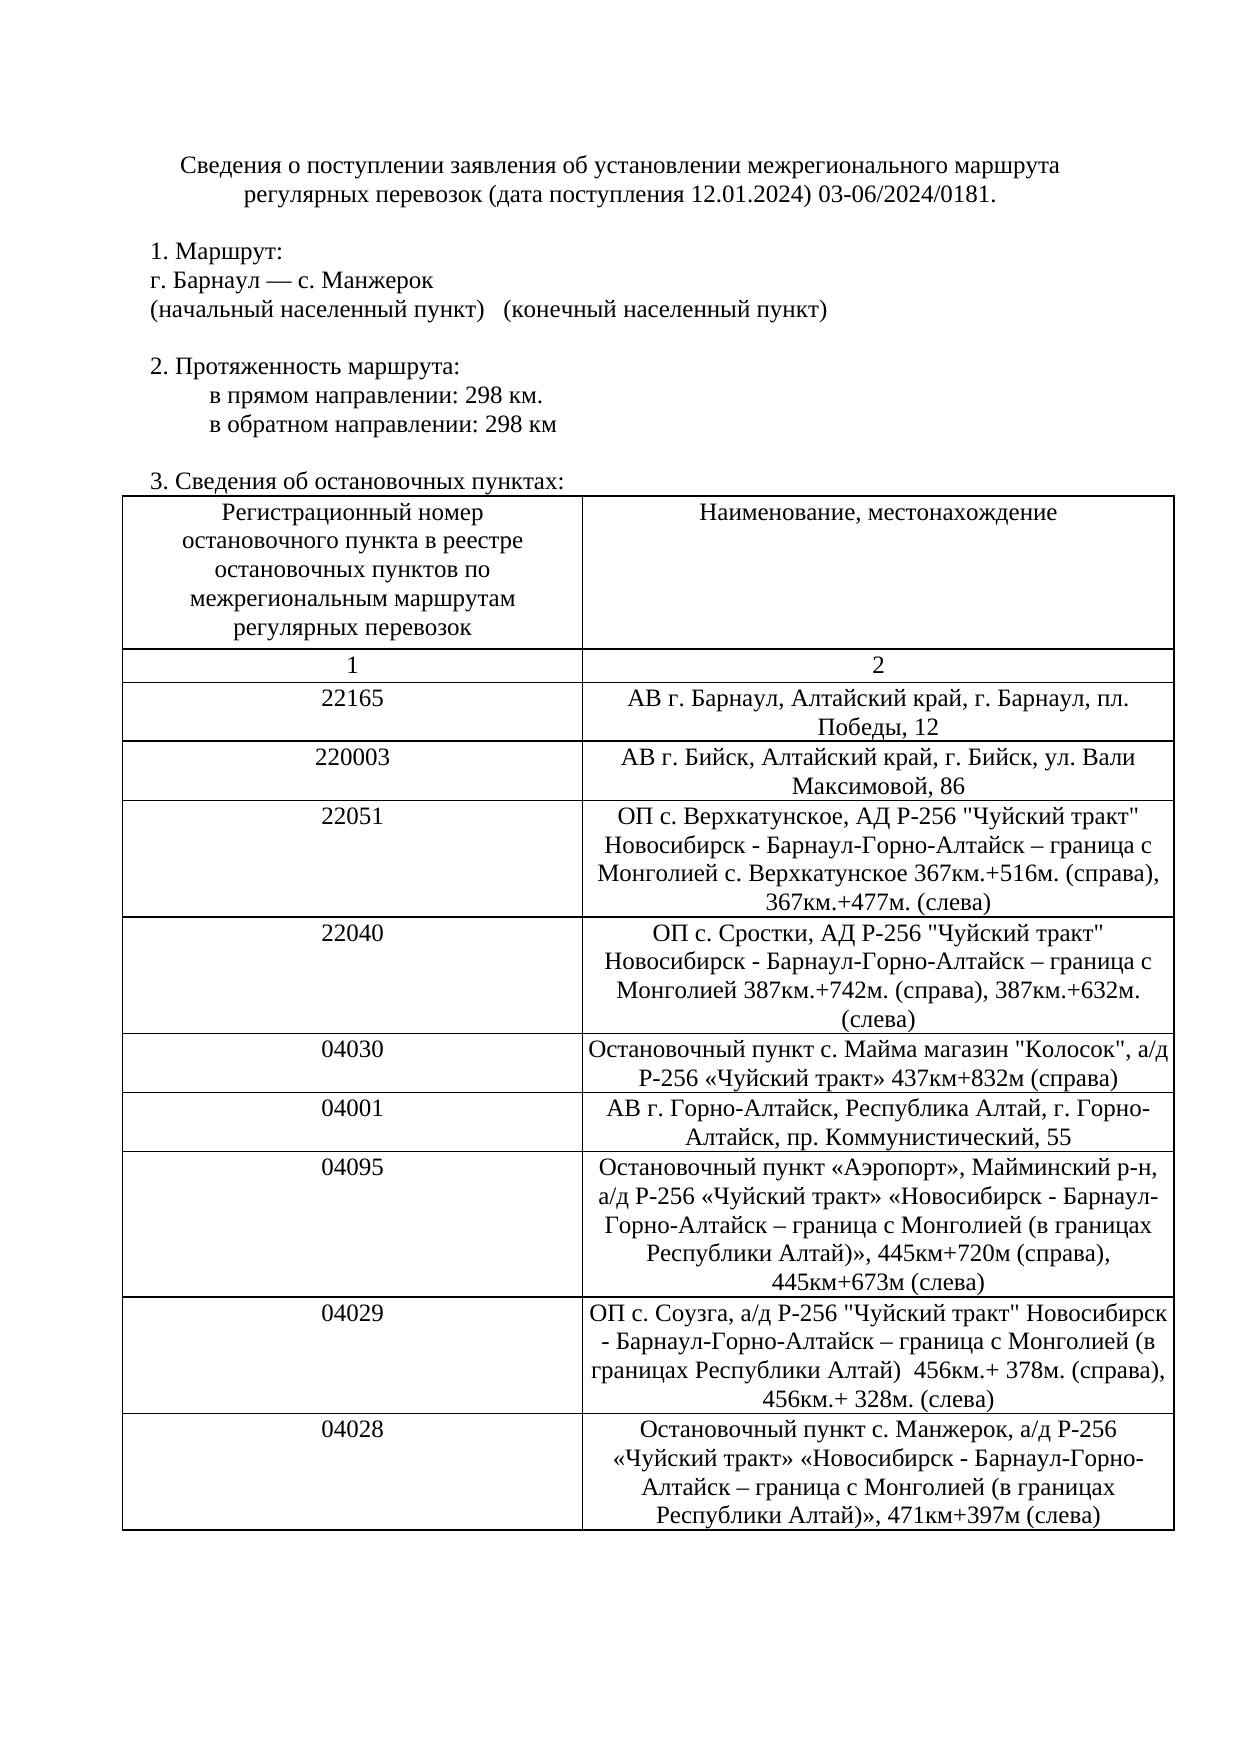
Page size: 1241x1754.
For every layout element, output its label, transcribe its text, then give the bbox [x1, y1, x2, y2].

table_cell Остановочный пункт с. Майма магазин "Колосок", а/д Р-256 «Чуйский тракт» 437км+832м (справа) [583, 1034, 1173, 1092]
text 1. Маршрут: [150, 236, 1090, 265]
table_cell 22165 [123, 683, 582, 740]
table_cell АВ г. Барнаул, Алтайский край, г. Барнаул, пл. Победы, 12 [583, 683, 1173, 740]
table_cell ОП с. Соузга, а/д Р-256 "Чуйский тракт" Новосибирск - Барнаул-Горно-Алтайск – граница с Монголией (в границах Республики Алтай) 456км.+ 378м. (справа), 456км.+ 328м. (слева) [583, 1298, 1173, 1413]
table_cell 04029 [123, 1298, 582, 1413]
table_cell ОП с. Верхкатунское, АД Р-256 "Чуйский тракт" Новосибирск - Барнаул-Горно-Алтайск – граница с Монголией с. Верхкатунское 367км.+516м. (справа), 367км.+477м. (слева) [583, 801, 1173, 916]
table_cell 2 [583, 650, 1173, 681]
text 2. Протяженность маршрута: [150, 351, 1090, 380]
text 3. Сведения об остановочных пунктах: [150, 466, 1090, 495]
table_header Наименование, местонахождение [583, 497, 1173, 648]
table_cell АВ г. Горно-Алтайск, Республика Алтай, г. Горно-Алтайск, пр. Коммунистический, 55 [583, 1093, 1173, 1151]
text Сведения о поступлении заявления об установлении межрегионального маршрута регулярных перевозок (дата поступления 12.01.2024) 03-06/2024/0181. [150, 150, 1090, 207]
text в обратном направлении: 298 км [150, 409, 1090, 437]
text г. Барнаул — с. Манжерок [150, 265, 1090, 294]
table_cell Остановочный пункт с. Манжерок, а/д Р-256 «Чуйский тракт» «Новосибирск - Барнаул-Горно-Алтайск – граница с Монголией (в границах Республики Алтай)», 471км+397м (слева) [583, 1414, 1173, 1529]
table_cell 220003 [123, 742, 582, 799]
table_cell Остановочный пункт «Аэропорт», Майминский р-н, а/д Р-256 «Чуйский тракт» «Новосибирск - Барнаул-Горно-Алтайск – граница с Монголией (в границах Республики Алтай)», 445км+720м (справа), 445км+673м (слева) [583, 1152, 1173, 1296]
table_cell 04028 [123, 1414, 582, 1529]
table_cell 22051 [123, 801, 582, 916]
table_cell 04095 [123, 1152, 582, 1296]
table_cell 04030 [123, 1034, 582, 1092]
text (начальный населенный пункт) (конечный населенный пункт) [150, 294, 1090, 322]
table_cell ОП с. Сростки, АД Р-256 "Чуйский тракт" Новосибирск - Барнаул-Горно-Алтайск – граница с Монголией 387км.+742м. (справа), 387км.+632м. (слева) [583, 918, 1173, 1033]
table_cell АВ г. Бийск, Алтайский край, г. Бийск, ул. Вали Максимовой, 86 [583, 742, 1173, 799]
text в прямом направлении: 298 км. [150, 380, 1090, 409]
table_header Регистрационный номер остановочного пункта в реестре остановочных пунктов по межрегиональным маршрутам регулярных перевозок [123, 497, 582, 648]
table_cell 22040 [123, 918, 582, 1033]
table_cell 1 [123, 650, 582, 681]
table_cell 04001 [123, 1093, 582, 1151]
